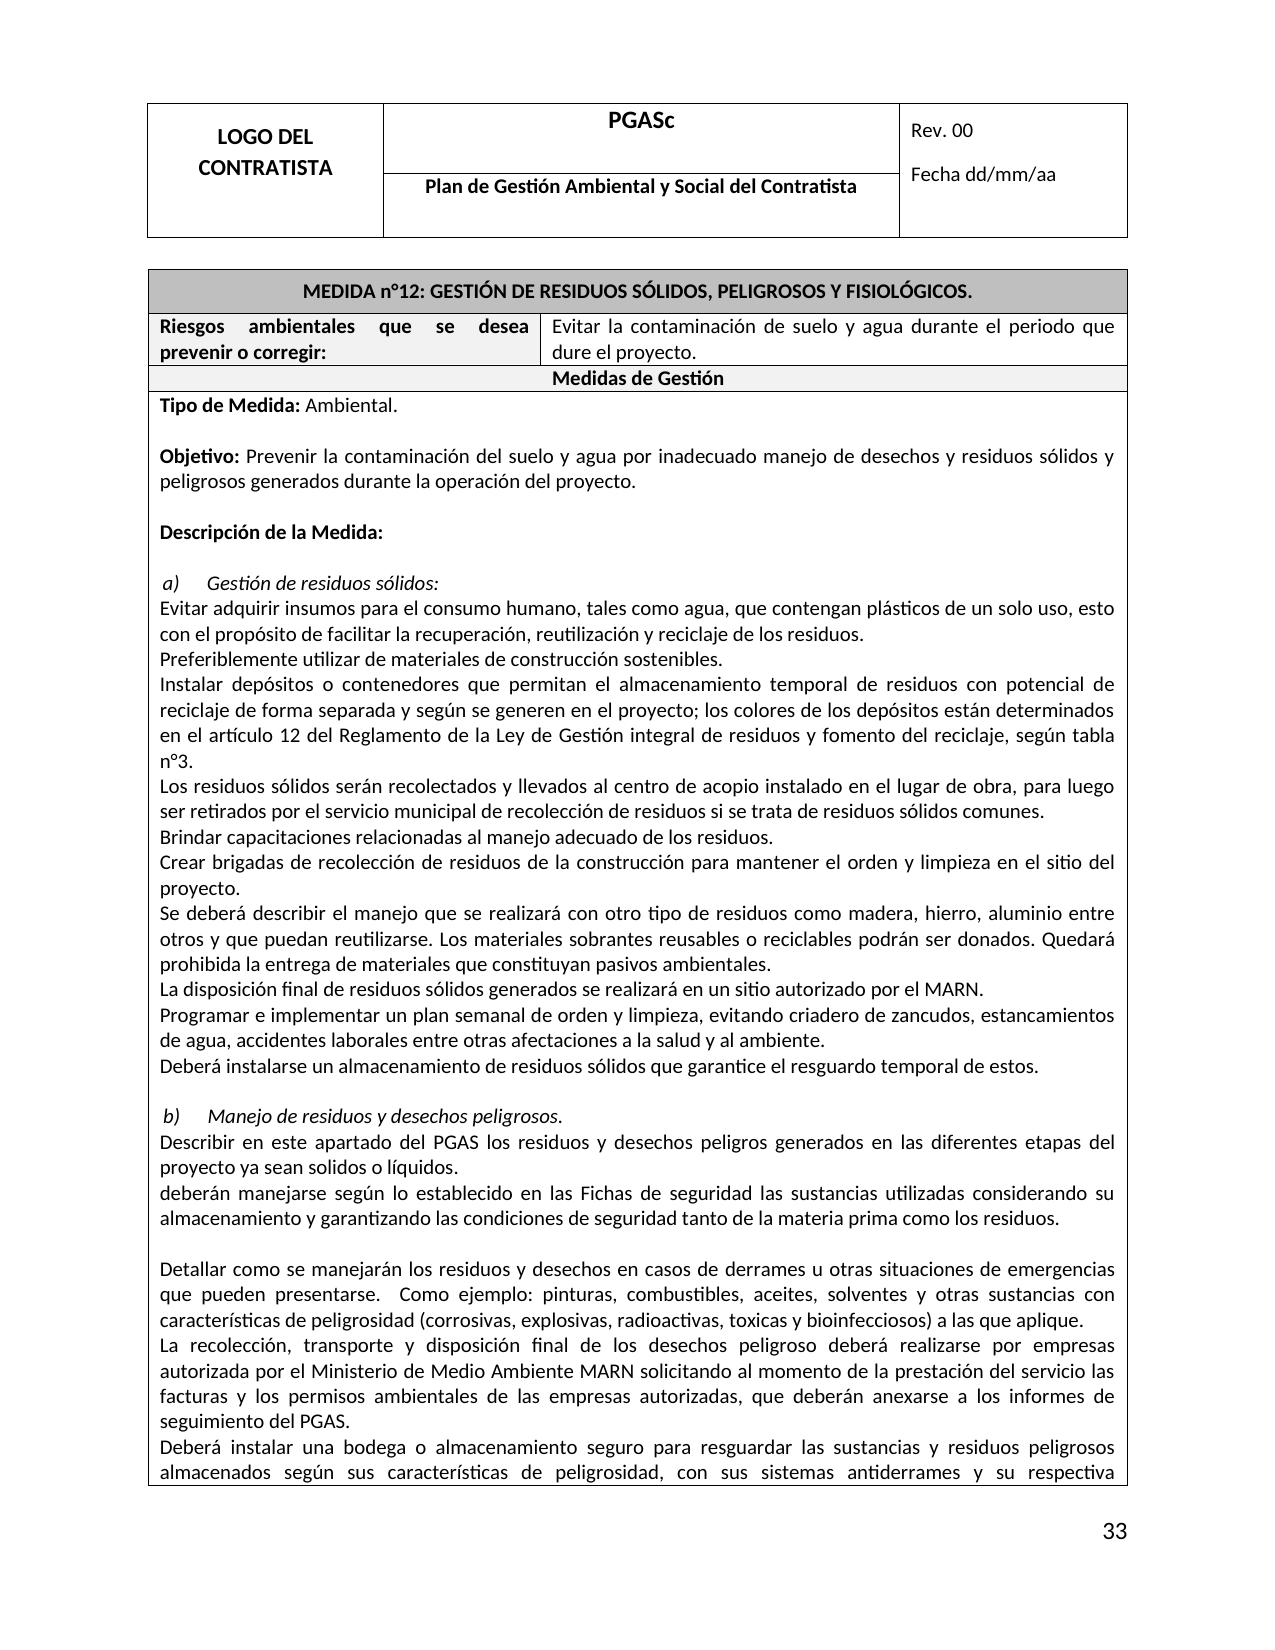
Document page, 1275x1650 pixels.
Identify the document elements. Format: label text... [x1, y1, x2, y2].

table_cell Riesgos ambientales que se desea prevenir o corregir: [149, 314, 540, 364]
table_cell Evitar la contaminación de suelo y agua durante el periodo que dure el proyecto. [541, 314, 1127, 364]
table_header MEDIDA n°12: GESTIÓN DE RESIDUOS SÓLIDOS, PELIGROSOS Y FISIOLÓGICOS. [149, 270, 1127, 313]
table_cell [149, 392, 1127, 1485]
table_cell Medidas de Gestión [149, 366, 1127, 391]
